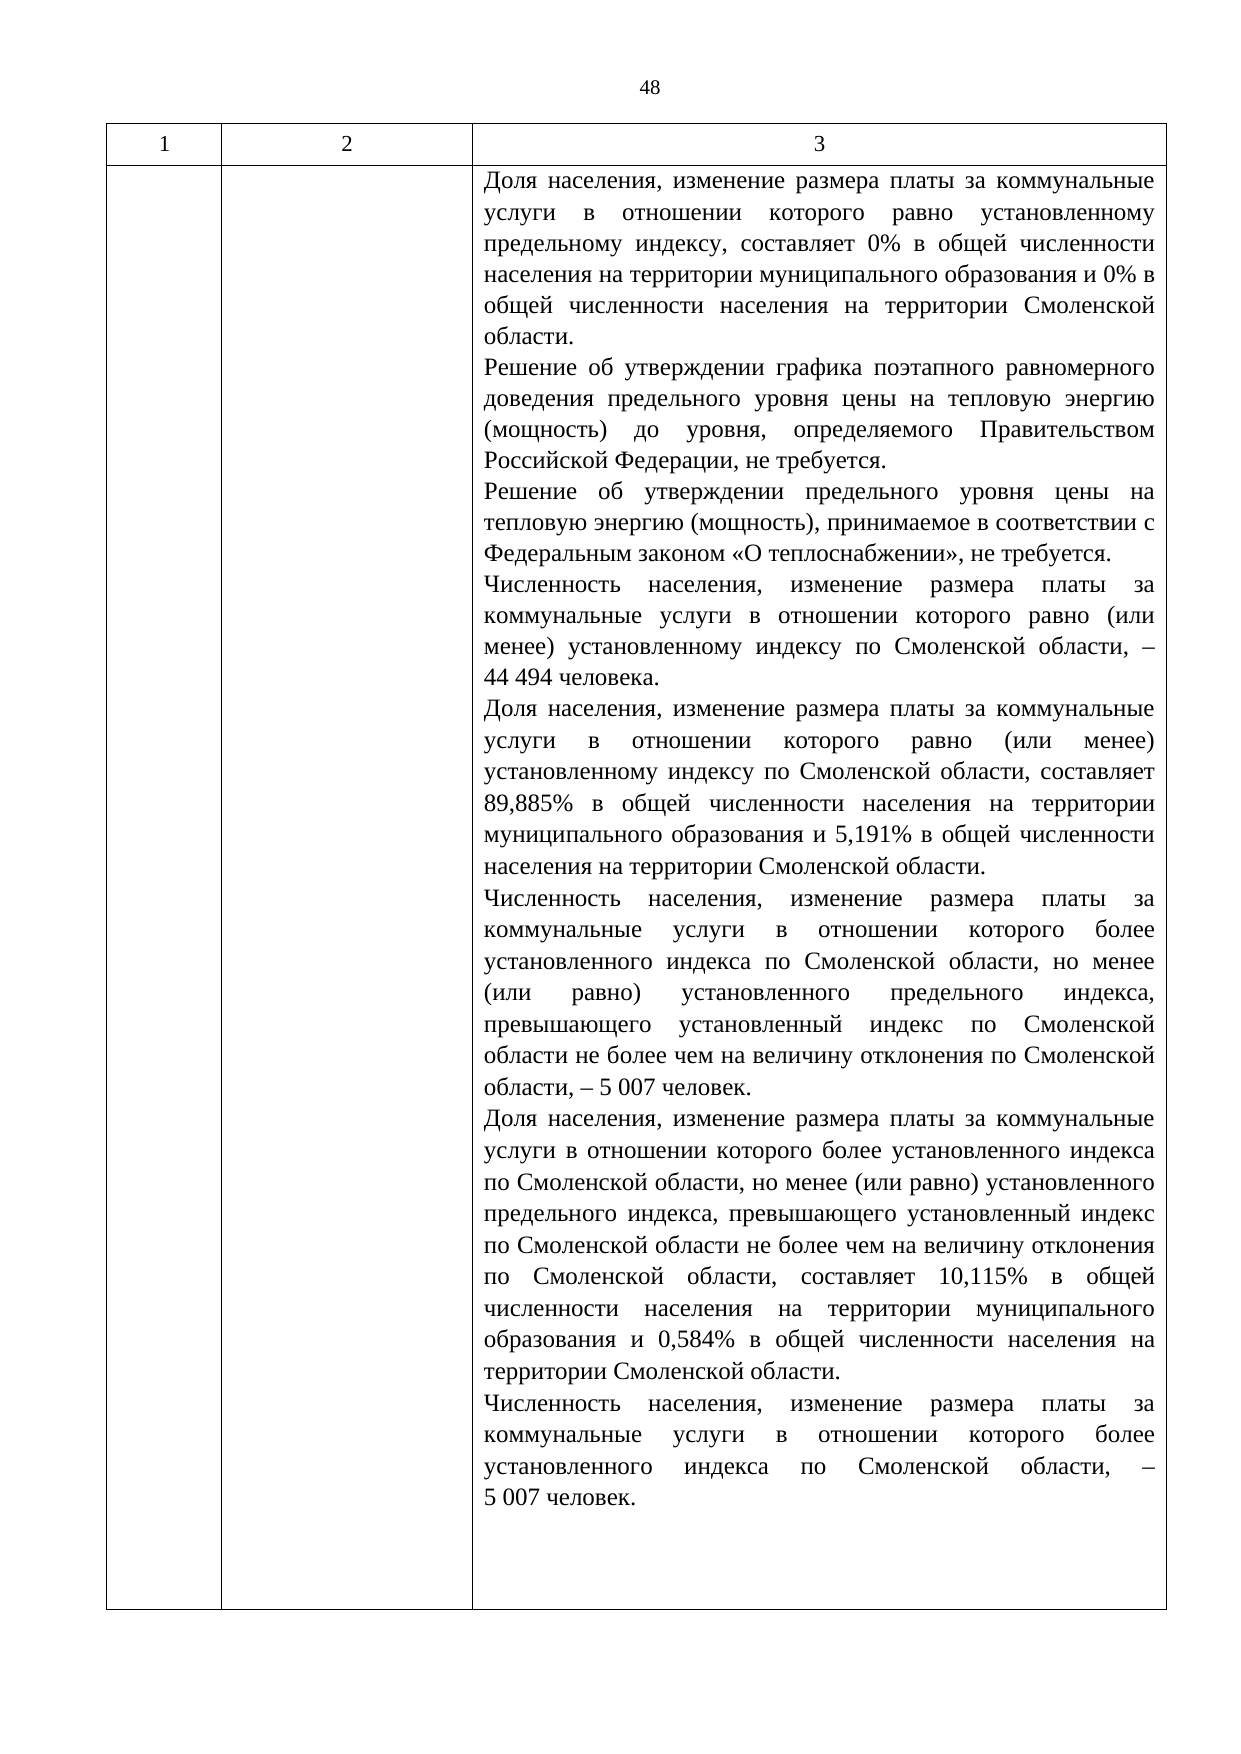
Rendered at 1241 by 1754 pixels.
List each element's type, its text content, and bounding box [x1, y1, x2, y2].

table_cell Доля населения, изменение размера платы за коммунальные услуги в отношении которого равно установленному предельному индексу, составляет 0% в общей численности населения на территории муниципального образования и 0% в общей численности населения на территории Смоленской области. Решение об утверждении графика поэтапного равномерного доведения предельного уровня цены на тепловую энергию (мощность) до уровня, определяемого Правительством Российской Федерации, не требуется. Решение об утверждении предельного уровня цены на тепловую энергию (мощность), принимаемое в соответствии с Федеральным законом «О теплоснабжении», не требуется. Численность населения, изменение размера платы за коммунальные услуги в отношении которого равно (или менее) установленному индексу по Смоленской области, – 44 494 человека. Доля населения, изменение размера платы за коммунальные услуги в отношении которого равно (или менее) установленному индексу по Смоленской области, составляет 89,885% в общей численности населения на территории муниципального образования и 5,191% в общей численности населения на территории Смоленской области. Численность населения, изменение размера платы за коммунальные услуги в отношении которого более установленного индекса по Смоленской области, но менее (или равно) установленного предельного индекса, превышающего установленный индекс по Смоленской области не более чем на величину отклонения по Смоленской области, – 5 007 человек. Доля населения, изменение размера платы за коммунальные услуги в отношении которого более установленного индекса по Смоленской области, но менее (или равно) установленного предельного индекса, превышающего установленный индекс по Смоленской области не более чем на величину отклонения по Смоленской области, составляет 10,115% в общей численности населения на территории муниципального образования и 0,584% в общей численности населения на территории Смоленской области. Численность населения, изменение размера платы за коммунальные услуги в отношении которого более установленного индекса по Смоленской области, – 5 007 человек. [473, 166, 1166, 1608]
table_cell 2 [222, 124, 472, 164]
table_cell [222, 166, 472, 1608]
table_cell [107, 166, 221, 1608]
table_cell 3 [473, 124, 1166, 164]
table_cell 1 [107, 124, 221, 164]
